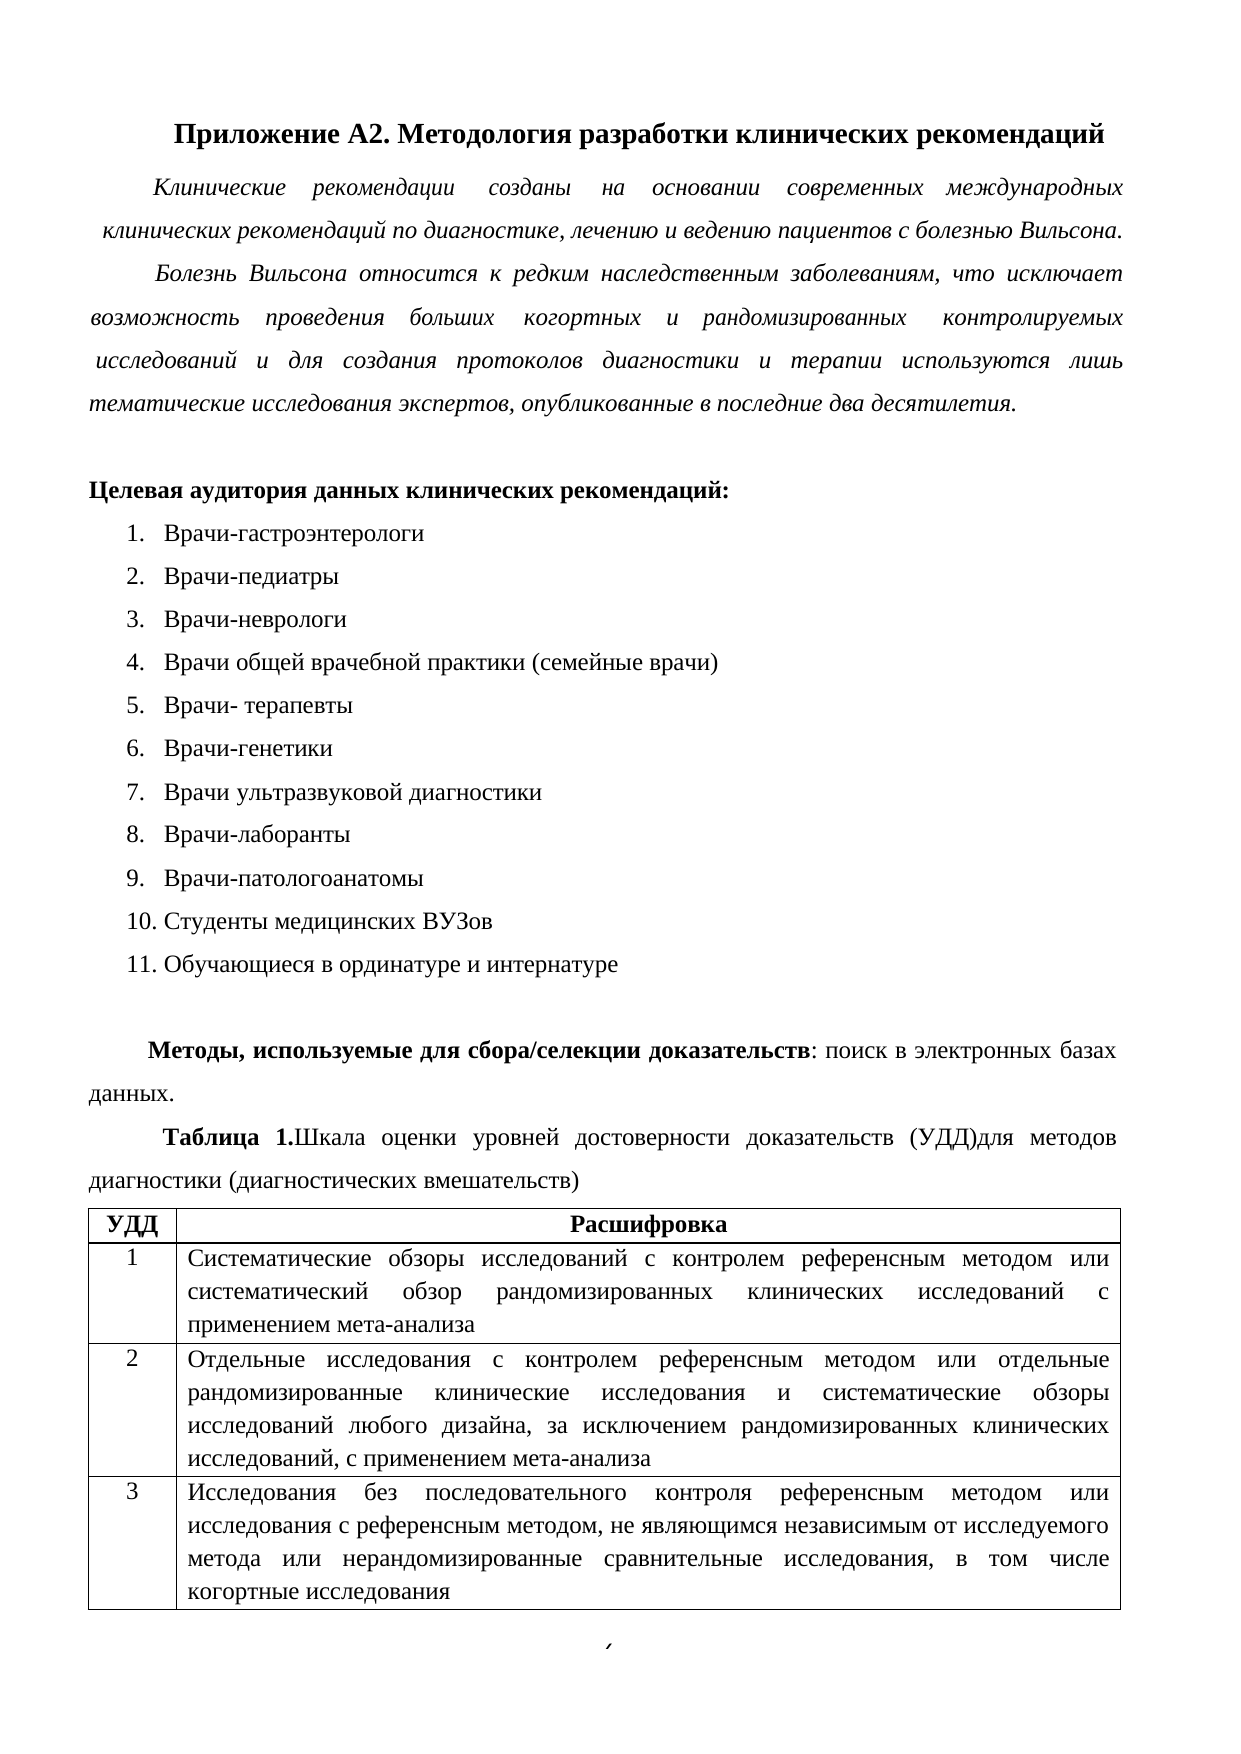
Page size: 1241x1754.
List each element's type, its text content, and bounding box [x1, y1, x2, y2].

text Целевая аудитория данных клинических рекомендаций: [89, 475, 1134, 504]
table_header УДД [89, 1209, 176, 1242]
table_header Расшифровка [177, 1209, 1120, 1242]
text тематические исследования экспертов, опубликованные в последние два десятилетия. [89, 388, 1134, 417]
list Врачи общей врачебной практики (семейные врачи) [126, 647, 1134, 676]
list Врачи-лаборанты [126, 819, 1134, 848]
table_cell Исследования без последовательного контроля референсным методом или исследования с референсным методом, не являющимся независимым от исследуемого метода или нерандомизированные сравнительные исследования, в том числе когортные исследования [177, 1477, 1120, 1609]
subtitle Приложение А2. Методология разработки клинических рекомендаций [174, 116, 1134, 149]
list Врачи-педиатры [126, 561, 1134, 589]
table_cell Отдельные исследования с контролем референсным методом или отдельные рандомизированные клинические исследования и систематические обзоры исследований любого дизайна, за исключением рандомизированных клинических исследований, с применением мета-анализа [177, 1344, 1120, 1476]
list Врачи-неврологи [126, 604, 1134, 633]
list Врачи ультразвуковой диагностики [126, 777, 1134, 805]
table_cell 2 [89, 1344, 176, 1476]
table_cell 1 [89, 1244, 176, 1342]
list Врачи-генетики [126, 733, 1134, 762]
text Клинические рекомендации созданы на основании современных международных клинических рекомендаций по диагностике, лечению и ведению пациентов с болезнью Вильсона. Болезнь Вильсона относится к редким наследственным заболеваниям, что исключает возможность проведения больших когортных и рандомизированных контролируемых исследований и для создания протоколов диагностики и терапии используются лишь [89, 172, 1123, 373]
table_cell 3 [89, 1477, 176, 1609]
list Врачи-гастроэнтерологи [126, 518, 1134, 547]
list Студенты медицинских ВУЗов [126, 906, 1134, 934]
list Врачи- терапевты [126, 690, 1134, 719]
text Методы, используемые для сбора/селекции доказательств: поиск в электронных базах данных. [89, 1035, 1122, 1107]
table_cell Систематические обзоры исследований с контролем референсным методом или систематический обзор рандомизированных клинических исследований с применением мета-анализа [177, 1244, 1120, 1342]
list Обучающиеся в ординатуре и интернатуре [126, 949, 1134, 978]
text Таблица 1.Шкала оценки уровней достоверности доказательств (УДД)для методов диагностики (диагностических вмешательств) [89, 1122, 1122, 1193]
list Врачи-патологоанатомы [126, 863, 1134, 891]
